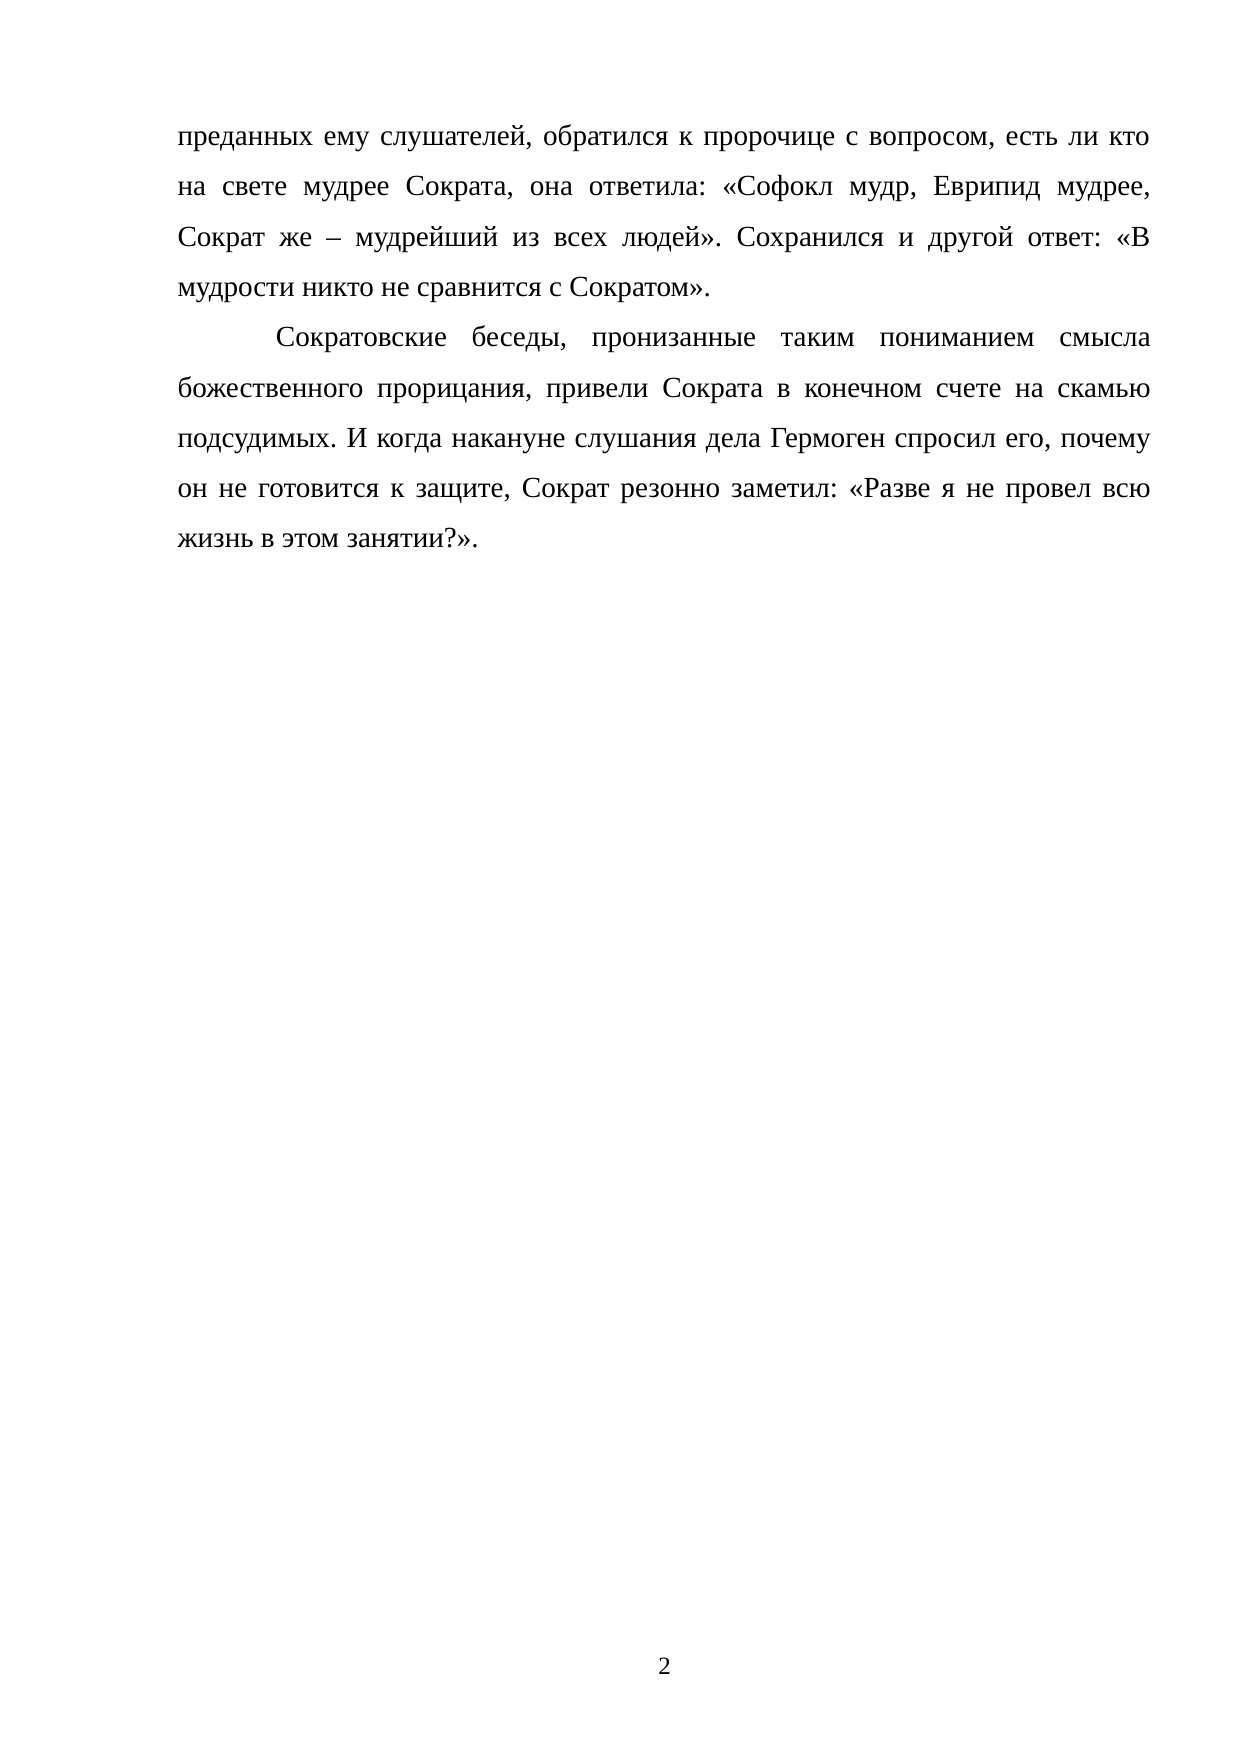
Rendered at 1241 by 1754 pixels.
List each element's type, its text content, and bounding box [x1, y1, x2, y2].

text Сократовские беседы, пронизанные таким пониманием смысла божественного прорицания, привели Сократа в конечном счете на скамью подсудимых. И когда накануне слушания дела Гермоген спросил его, почему он не готовится к защите, Сократ резонно заметил: «Разве я не провел всю жизнь в этом занятии?». [177, 319, 1152, 554]
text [177, 118, 1152, 303]
